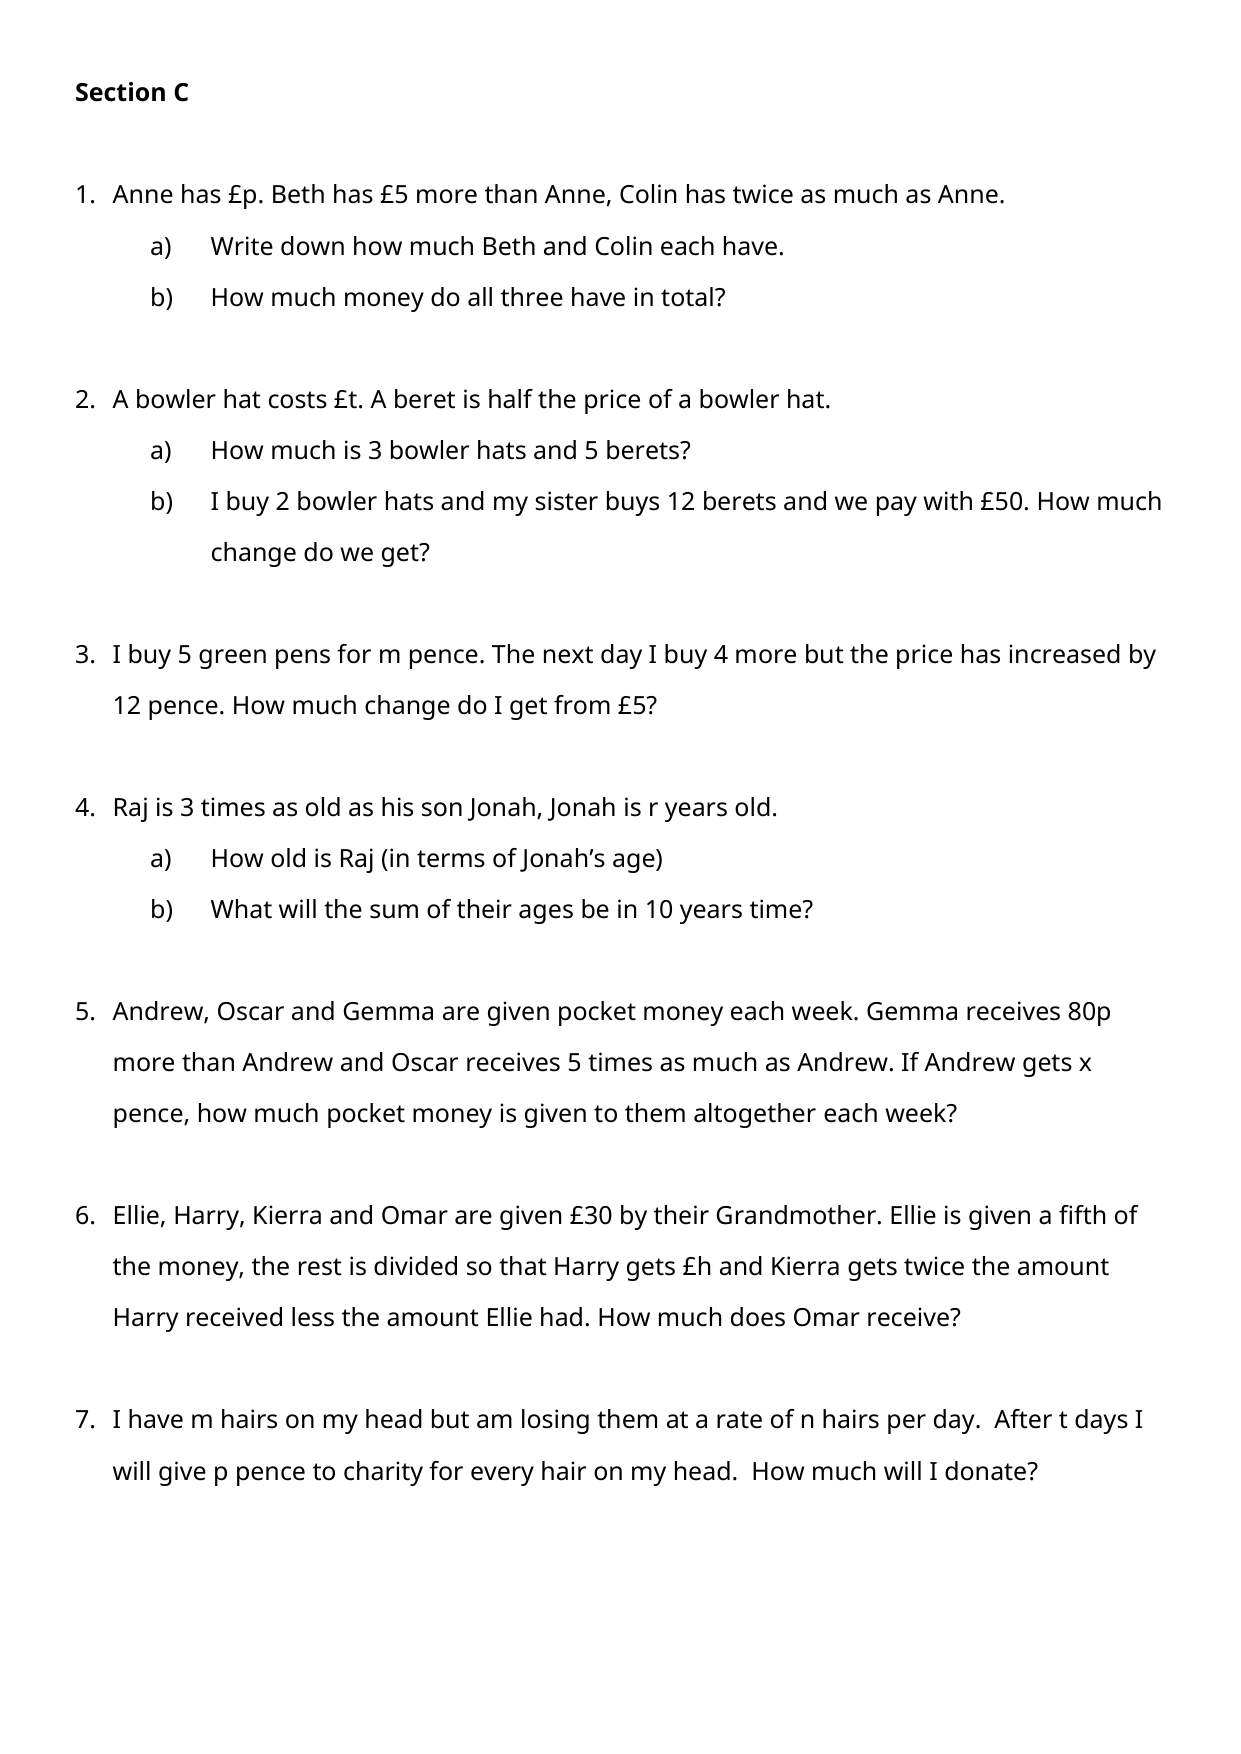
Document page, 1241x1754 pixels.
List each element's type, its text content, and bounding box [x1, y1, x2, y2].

list A bowler hat costs £t. A beret is half the price of a bowler hat. [75, 381, 1165, 415]
list How much is 3 bowler hats and 5 berets? [150, 432, 1165, 466]
list Ellie, Harry, Kierra and Omar are given £30 by their Grandmother. Ellie is given a fifth of the money, the rest is divided so that Harry gets £h and Kierra gets twice the amount Harry received less the amount Ellie had. How much does Omar receive? [75, 1198, 1165, 1334]
list How much money do all three have in total? [150, 279, 1165, 313]
list I buy 2 bowler hats and my sister buys 12 berets and we pay with £50. How much change do we get? [150, 483, 1165, 568]
list I have m hairs on my head but am losing them at a rate of n hairs per day. After t days I will give p pence to charity for every hair on my head. How much will I donate? [75, 1402, 1165, 1487]
list Anne has £p. Beth has £5 more than Anne, Colin has twice as much as Anne. [75, 177, 1165, 211]
list What will the sum of their ages be in 10 years time? [150, 892, 1165, 926]
list I buy 5 green pens for m pence. The next day I buy 4 more but the price has increased by 12 pence. How much change do I get from £5? [75, 636, 1165, 722]
list Andrew, Oscar and Gemma are given pocket money each week. Gemma receives 80p more than Andrew and Oscar receives 5 times as much as Andrew. If Andrew gets x pence, how much pocket money is given to them altogether each week? [75, 994, 1165, 1130]
text Section C [75, 75, 1165, 109]
list How old is Raj (in terms of Jonah’s age) [150, 841, 1165, 875]
list Write down how much Beth and Colin each have. [150, 228, 1165, 262]
list Raj is 3 times as old as his son Jonah, Jonah is r years old. [75, 789, 1165, 824]
